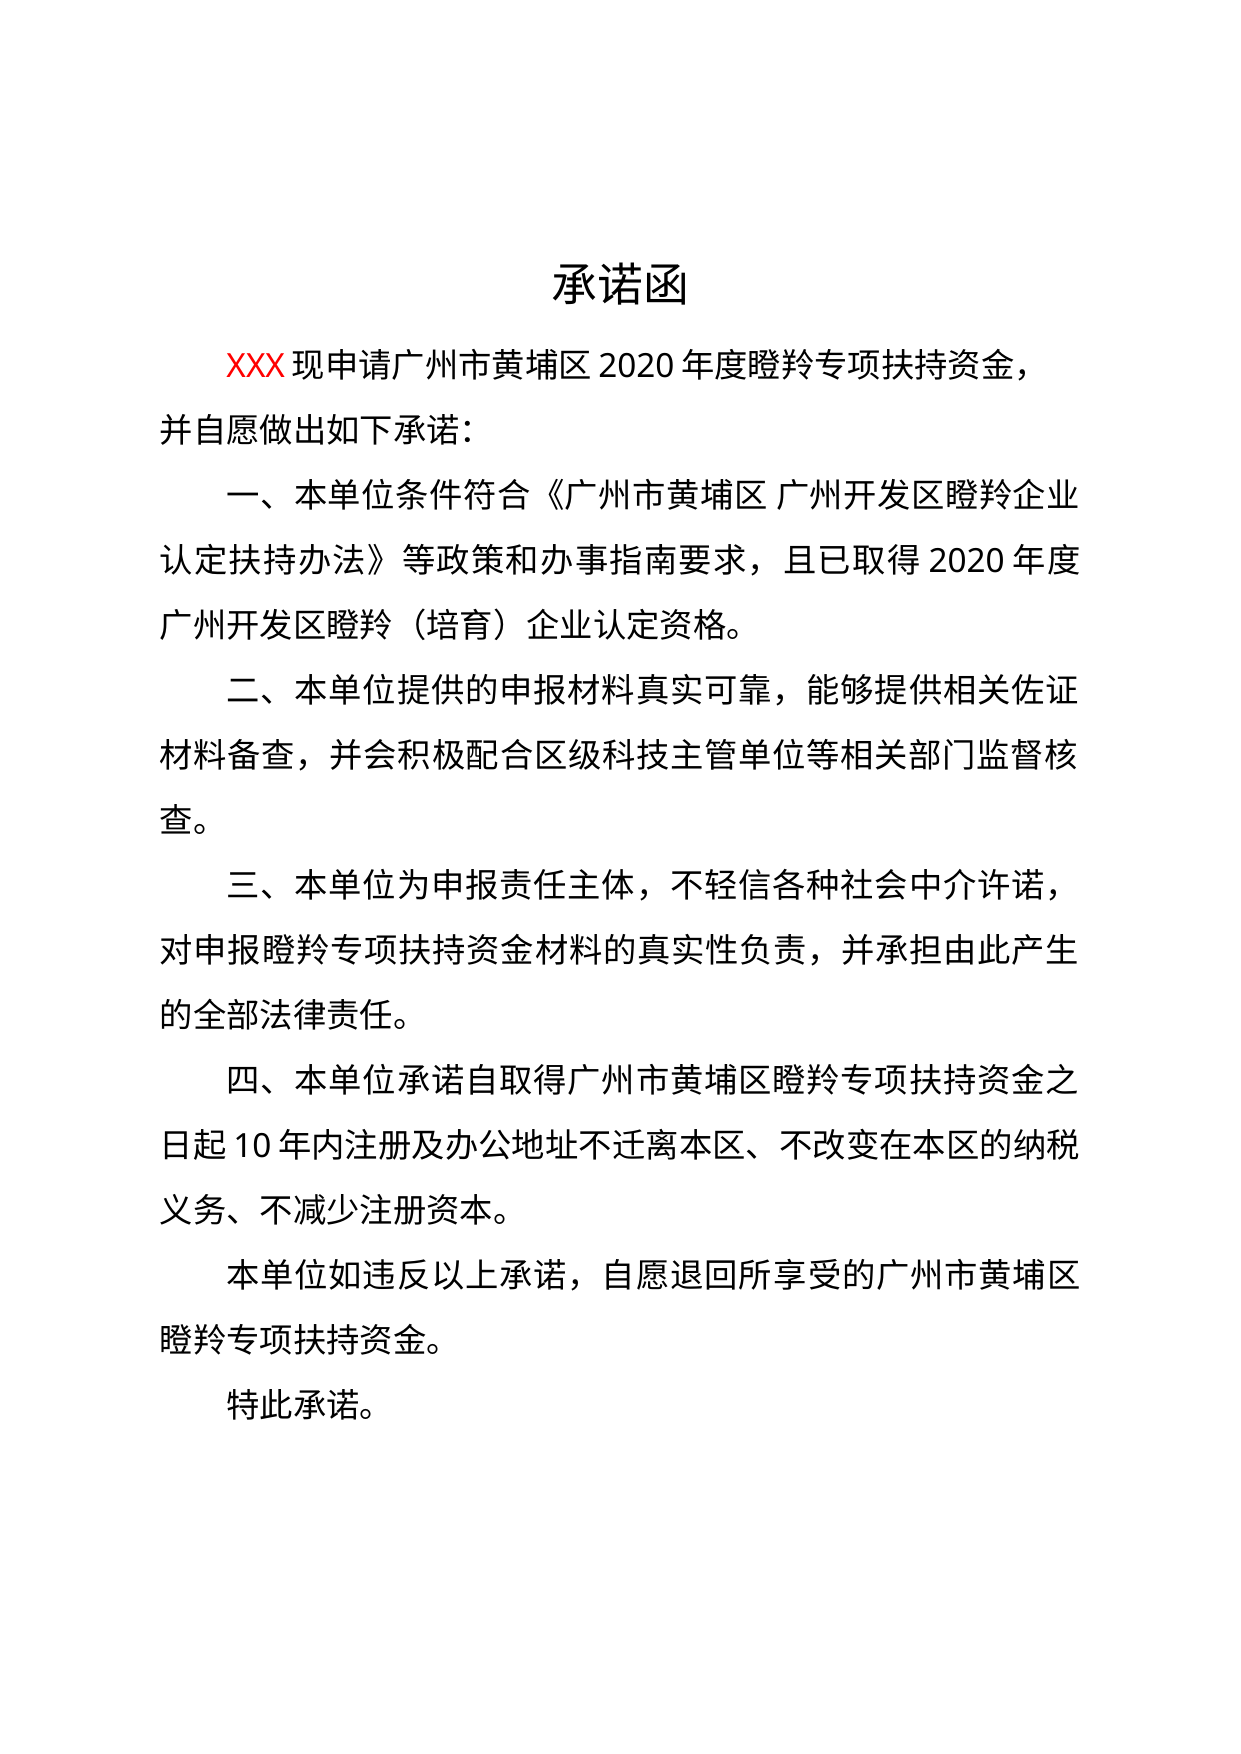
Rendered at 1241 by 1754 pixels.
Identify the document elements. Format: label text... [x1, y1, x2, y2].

text 承诺函 [159, 233, 1081, 330]
text 特此承诺。 [159, 1370, 1081, 1435]
text 四、本单位承诺自取得广州市黄埔区瞪羚专项扶持资金之日起10年内注册及办公地址不迁离本区、不改变在本区的纳税义务、不减少注册资本。 [159, 1045, 1081, 1240]
text 三、本单位为申报责任主体，不轻信各种社会中介许诺，对申报瞪羚专项扶持资金材料的真实性负责，并承担由此产生的全部法律责任。 [159, 850, 1081, 1045]
text XXX现申请广州市黄埔区2020年度瞪羚专项扶持资金，并自愿做出如下承诺： [159, 330, 1081, 460]
text 二、本单位提供的申报材料真实可靠，能够提供相关佐证材料备查，并会积极配合区级科技主管单位等相关部门监督核查。 [159, 655, 1081, 850]
text 一、本单位条件符合《广州市黄埔区 广州开发区瞪羚企业认定扶持办法》等政策和办事指南要求，且已取得2020年度广州开发区瞪羚（培育）企业认定资格。 [159, 460, 1081, 655]
text 本单位如违反以上承诺，自愿退回所享受的广州市黄埔区瞪羚专项扶持资金。 [159, 1240, 1081, 1370]
